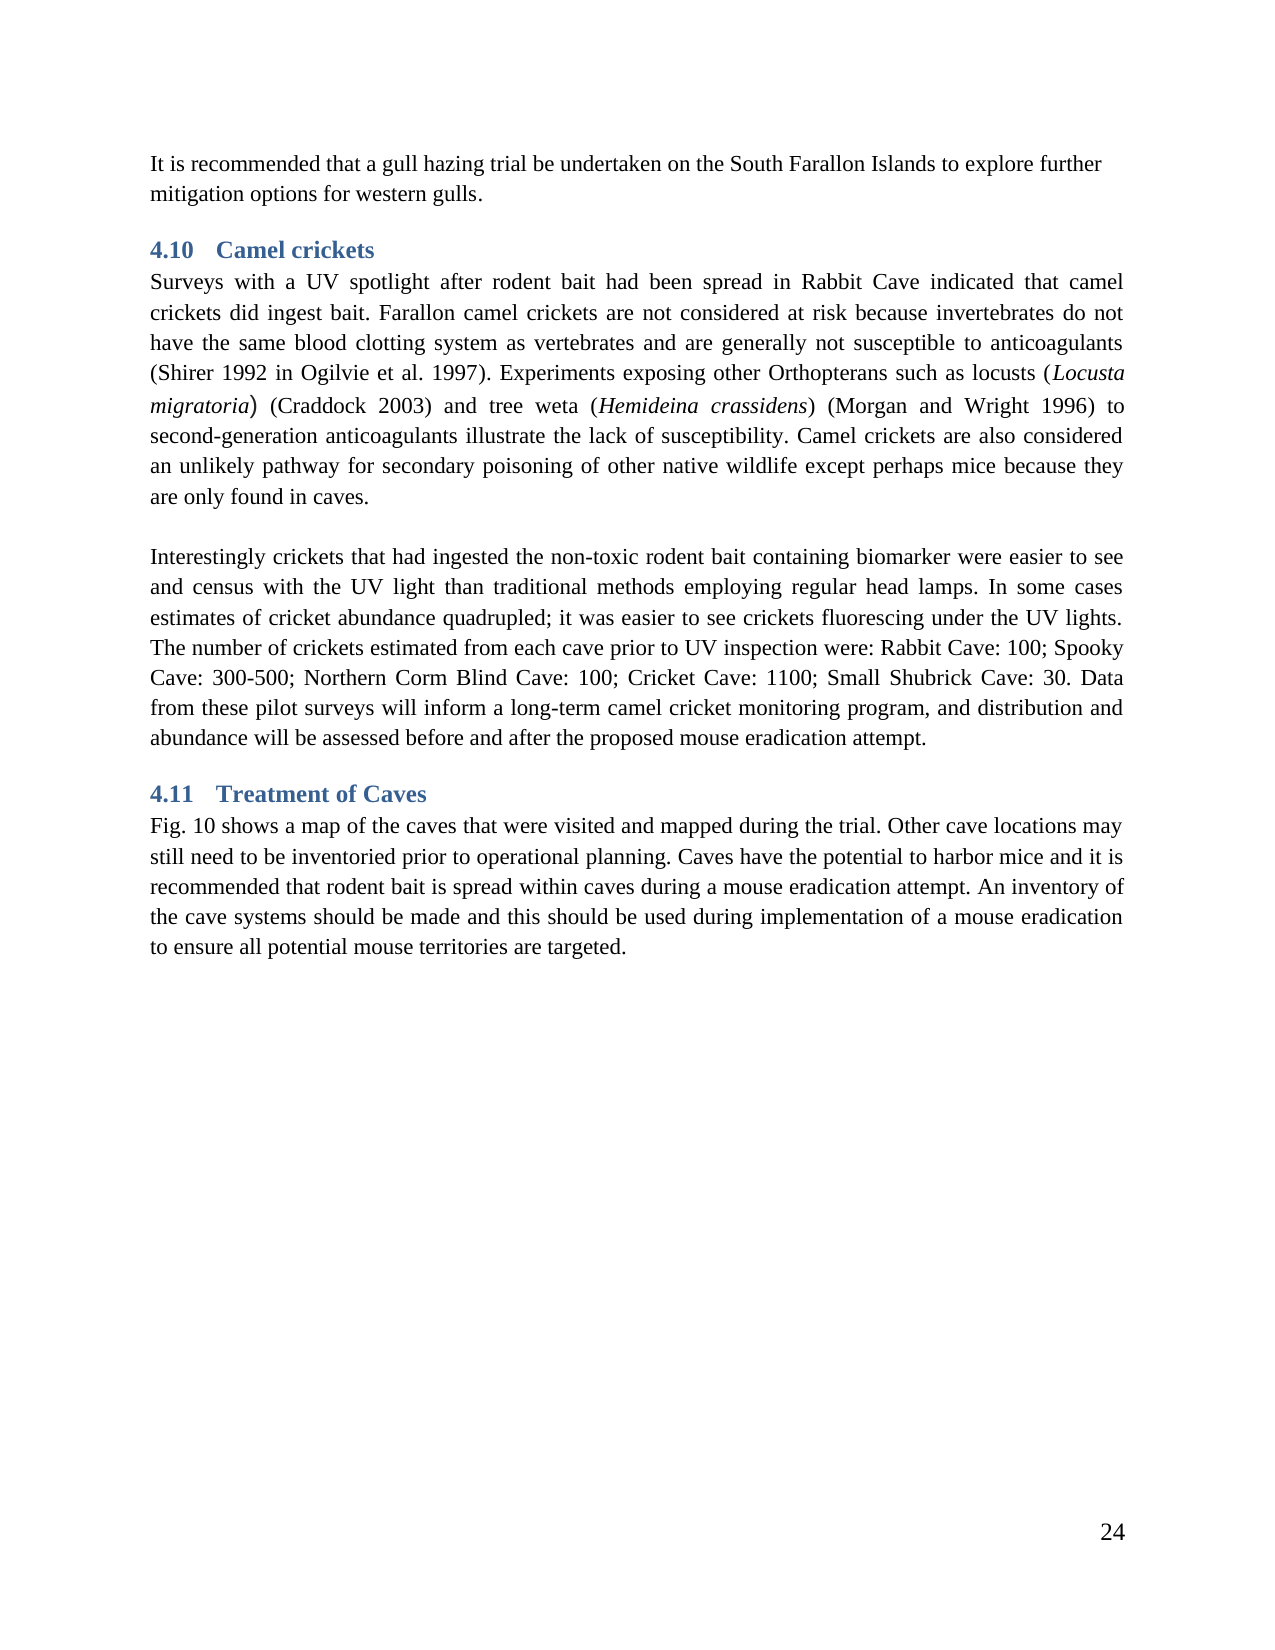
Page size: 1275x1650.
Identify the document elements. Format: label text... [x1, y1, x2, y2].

text Interestingly crickets that had ingested the non-toxic rodent bait containing biomarker were easier to see and census with the UV light than traditional methods employing regular head lamps. In some cases estimates of cricket abundance quadrupled; it was easier to see crickets fluorescing under the UV lights. The number of crickets estimated from each cave prior to UV inspection were: Rabbit Cave: 100; Spooky Cave: 300-500; Northern Corm Blind Cave: 100; Cricket Cave: 1100; Small Shubrick Cave: 30. Data from these pilot surveys will inform a long-term camel cricket monitoring program, and distribution and abundance will be assessed before and after the proposed mouse eradication attempt. [150, 543, 1125, 751]
subtitle Camel crickets [150, 235, 1125, 264]
subtitle Treatment of Caves [150, 779, 1125, 808]
text It is recommended that a gull hazing trial be undertaken on the South Farallon Islands to explore further mitigation options for western gulls. [150, 150, 1125, 207]
text Fig. 10 shows a map of the caves that were visited and mapped during the trial. Other cave locations may still need to be inventoried prior to operational planning. Caves have the potential to harbor mice and it is recommended that rodent bait is spread within caves during a mouse eradication attempt. An inventory of the cave systems should be made and this should be used during implementation of a mouse eradication to ensure all potential mouse territories are targeted. [150, 813, 1125, 960]
text Surveys with a UV spotlight after rodent bait had been spread in Rabbit Cave indicated that camel crickets did ingest bait. Farallon camel crickets are not considered at risk because invertebrates do not have the same blood clotting system as vertebrates and are generally not susceptible to anticoagulants (Shirer 1992 in Ogilvie et al. 1997). Experiments exposing other Orthopterans such as locusts (Locusta migratoria) (Craddock 2003) and tree weta (Hemideina crassidens) (Morgan and Wright 1996) to second-generation anticoagulants illustrate the lack of susceptibility. Camel crickets are also considered an unlikely pathway for secondary poisoning of other native wildlife except perhaps mice because they are only found in caves. [150, 268, 1125, 509]
